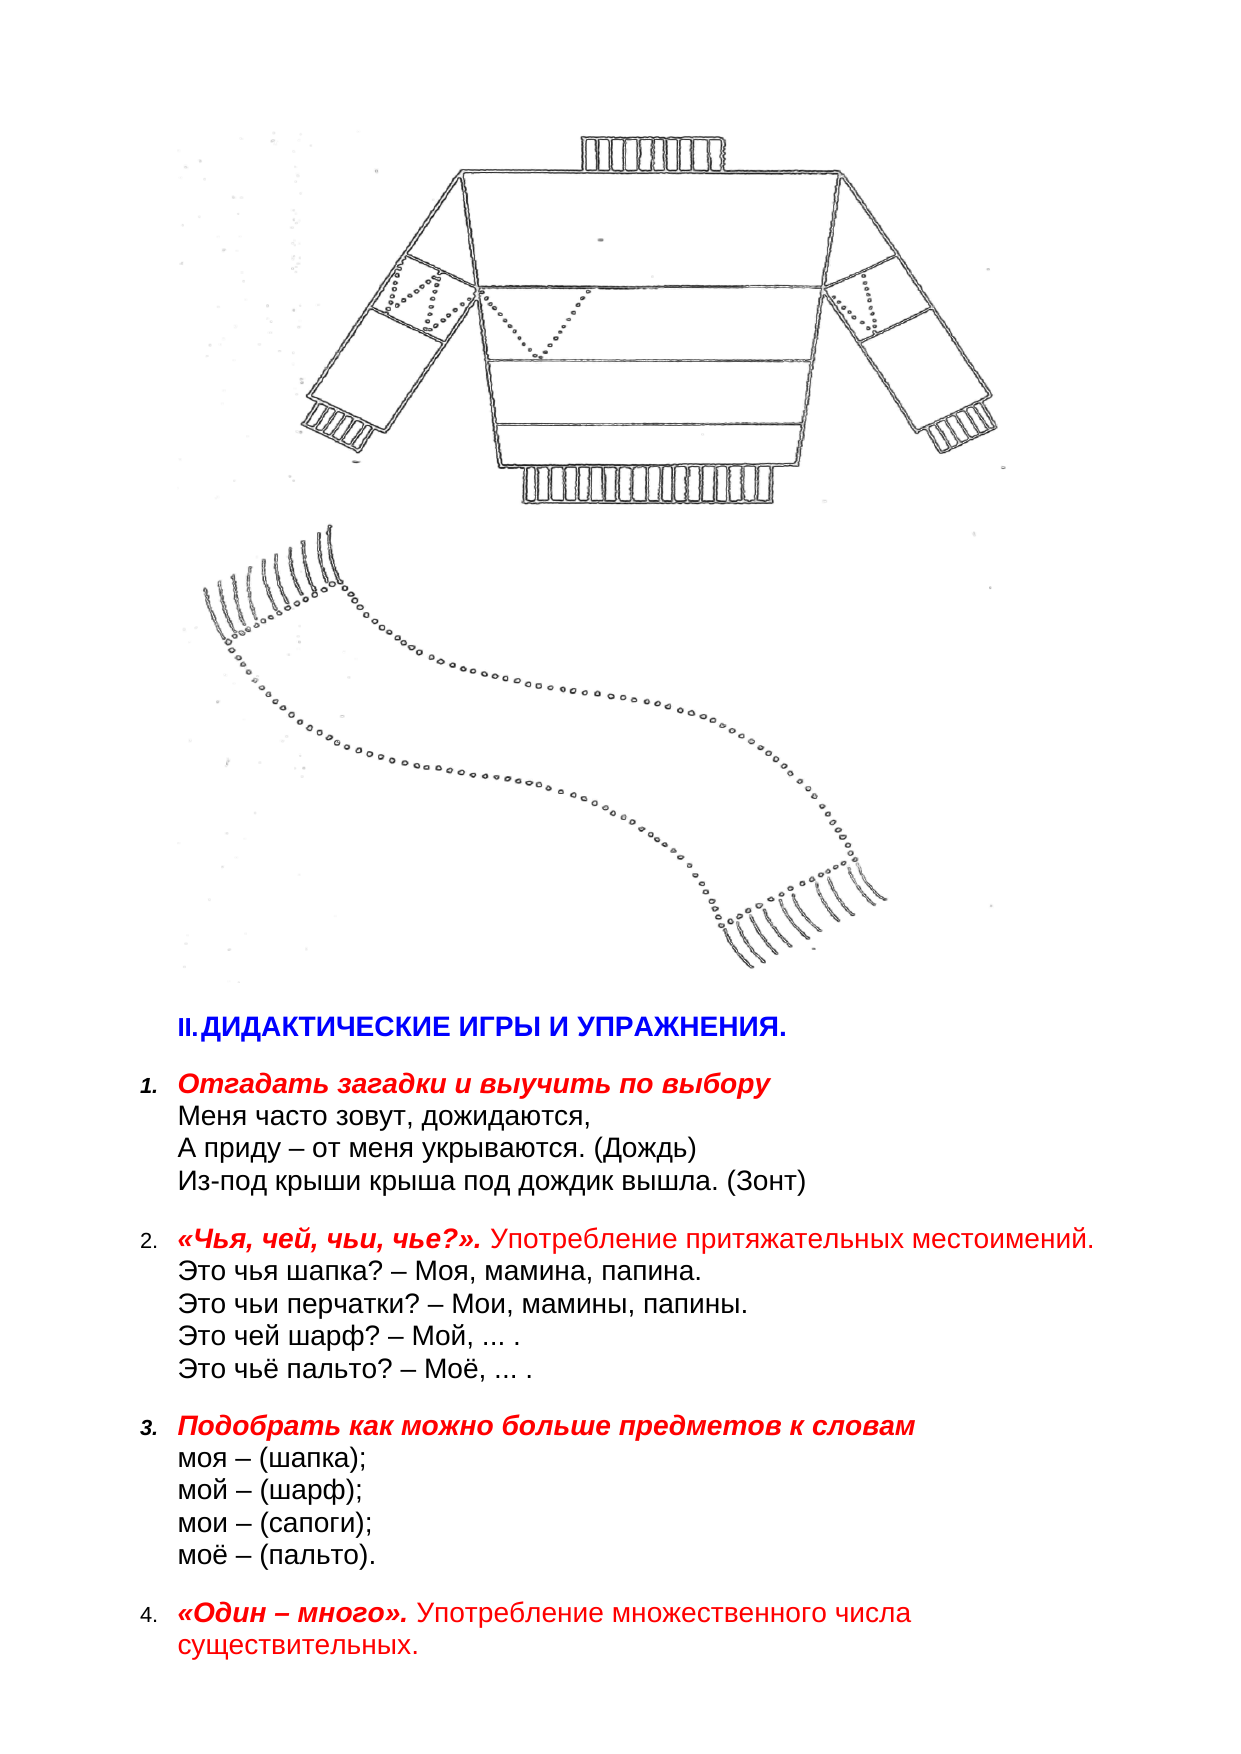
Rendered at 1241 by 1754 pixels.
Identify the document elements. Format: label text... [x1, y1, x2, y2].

text Это чьи перчатки? – Мои, мамины, папины. Это чей шарф? – Мой, ... . [177, 1287, 750, 1351]
picture [177, 129, 1007, 983]
subtitle Подобрать как можно больше предметов к словам [140, 1409, 1223, 1441]
text моя – (шапка); [177, 1441, 1223, 1474]
text Это чьё пальто? – Моё, ... . [177, 1352, 1223, 1384]
text Меня часто зовут, дожидаются, [177, 1099, 1223, 1132]
subtitle Отгадать загадки и выучить по выбору [140, 1067, 1223, 1099]
text А приду – от меня укрываются. (Дождь) [177, 1132, 1223, 1164]
list «Один – много». Употребление множественного числа существительных. [140, 1596, 912, 1661]
text мои – (сапоги); [177, 1506, 1223, 1538]
subtitle ДИДАКТИЧЕСКИЕ ИГРЫ И УПРАЖНЕНИЯ. [177, 1010, 1223, 1042]
text Из-под крыши крыша под дождик вышла. (Зонт) [177, 1164, 1223, 1197]
text мой – (шарф); [177, 1474, 1223, 1506]
list «Чья, чей, чьи, чье?». Употребление притяжательных местоимений. Это чья шапка? – Моя, мамина, папина. [140, 1222, 1096, 1287]
text моё – (пальто). [177, 1538, 1223, 1571]
